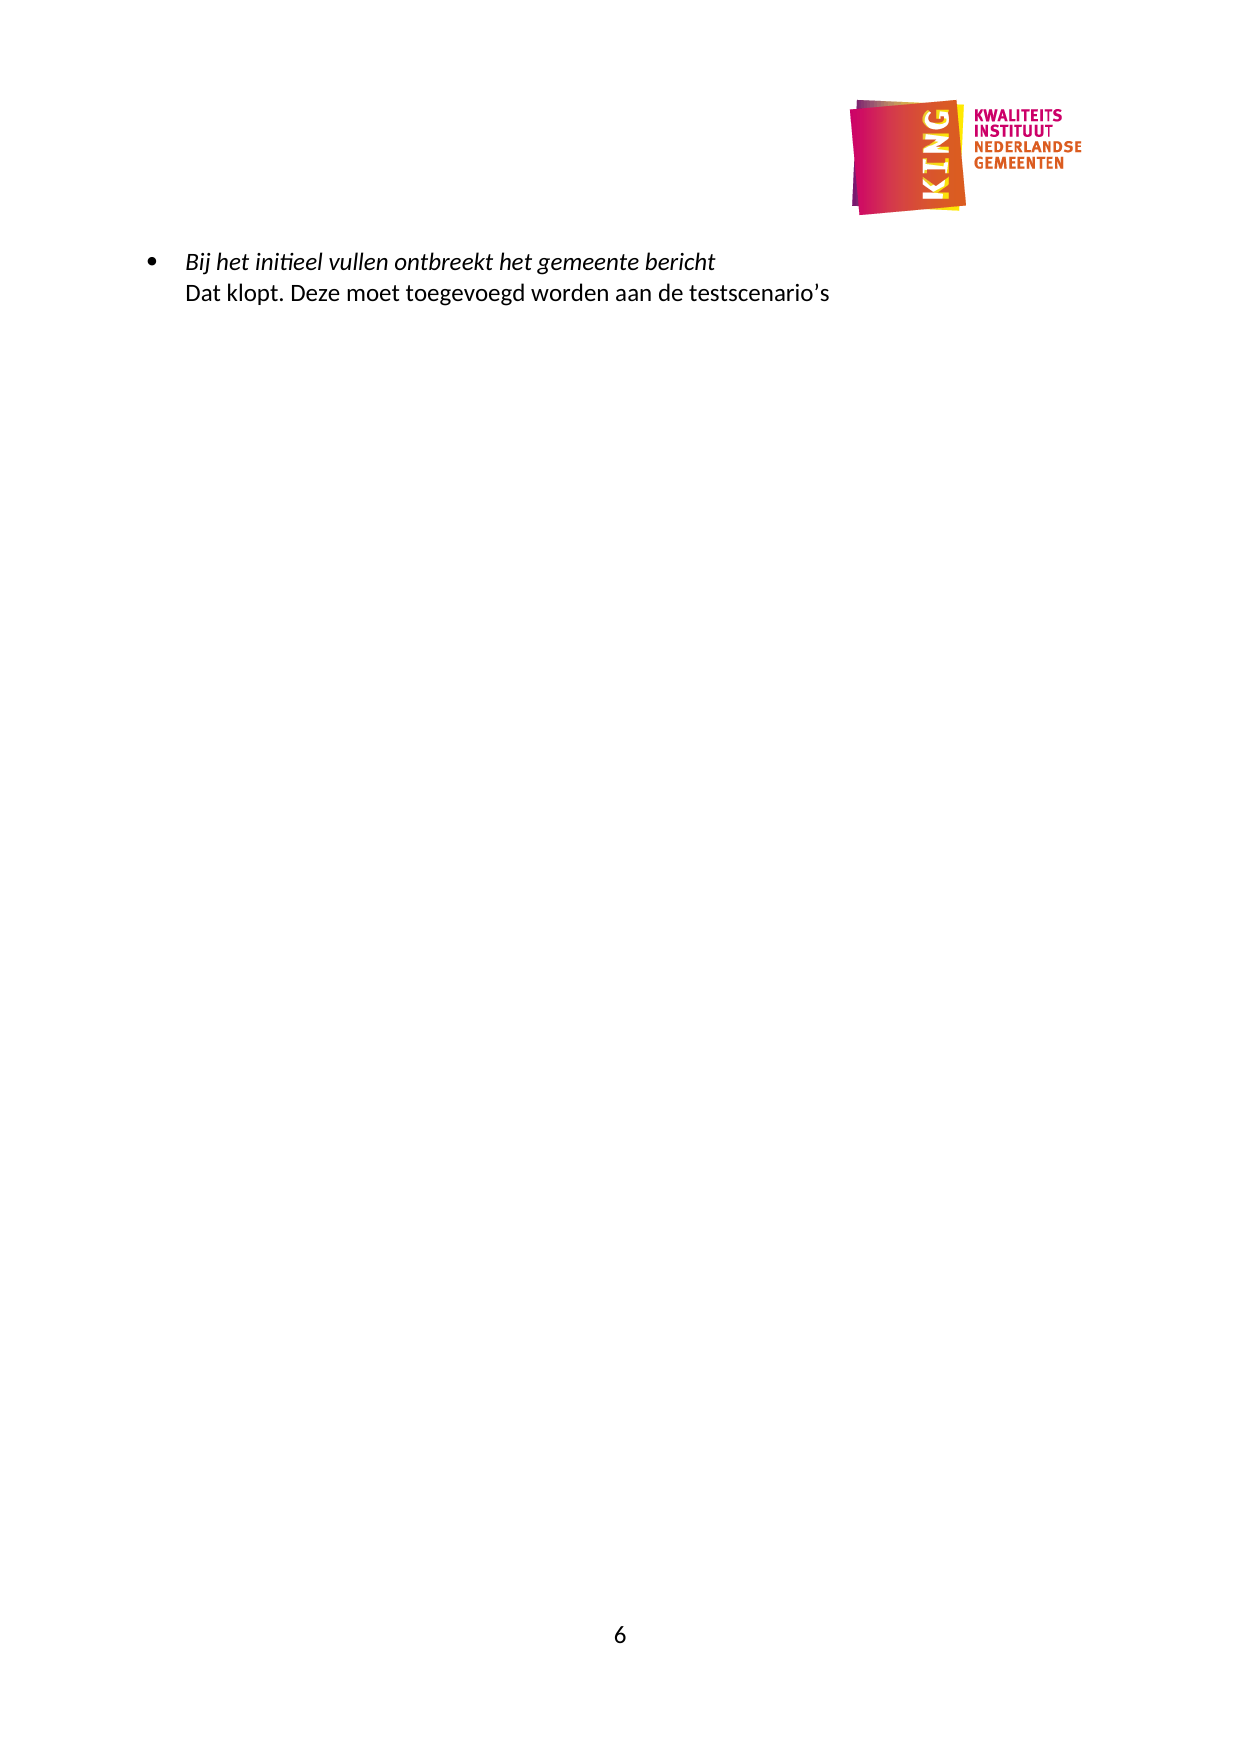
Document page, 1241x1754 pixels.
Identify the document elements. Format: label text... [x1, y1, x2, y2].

list Bij het initieel vullen ontbreekt het gemeente bericht Dat klopt. Deze moet toegevoegd worden aan de testscenario’s [148, 246, 1093, 307]
picture [849, 99, 1082, 216]
